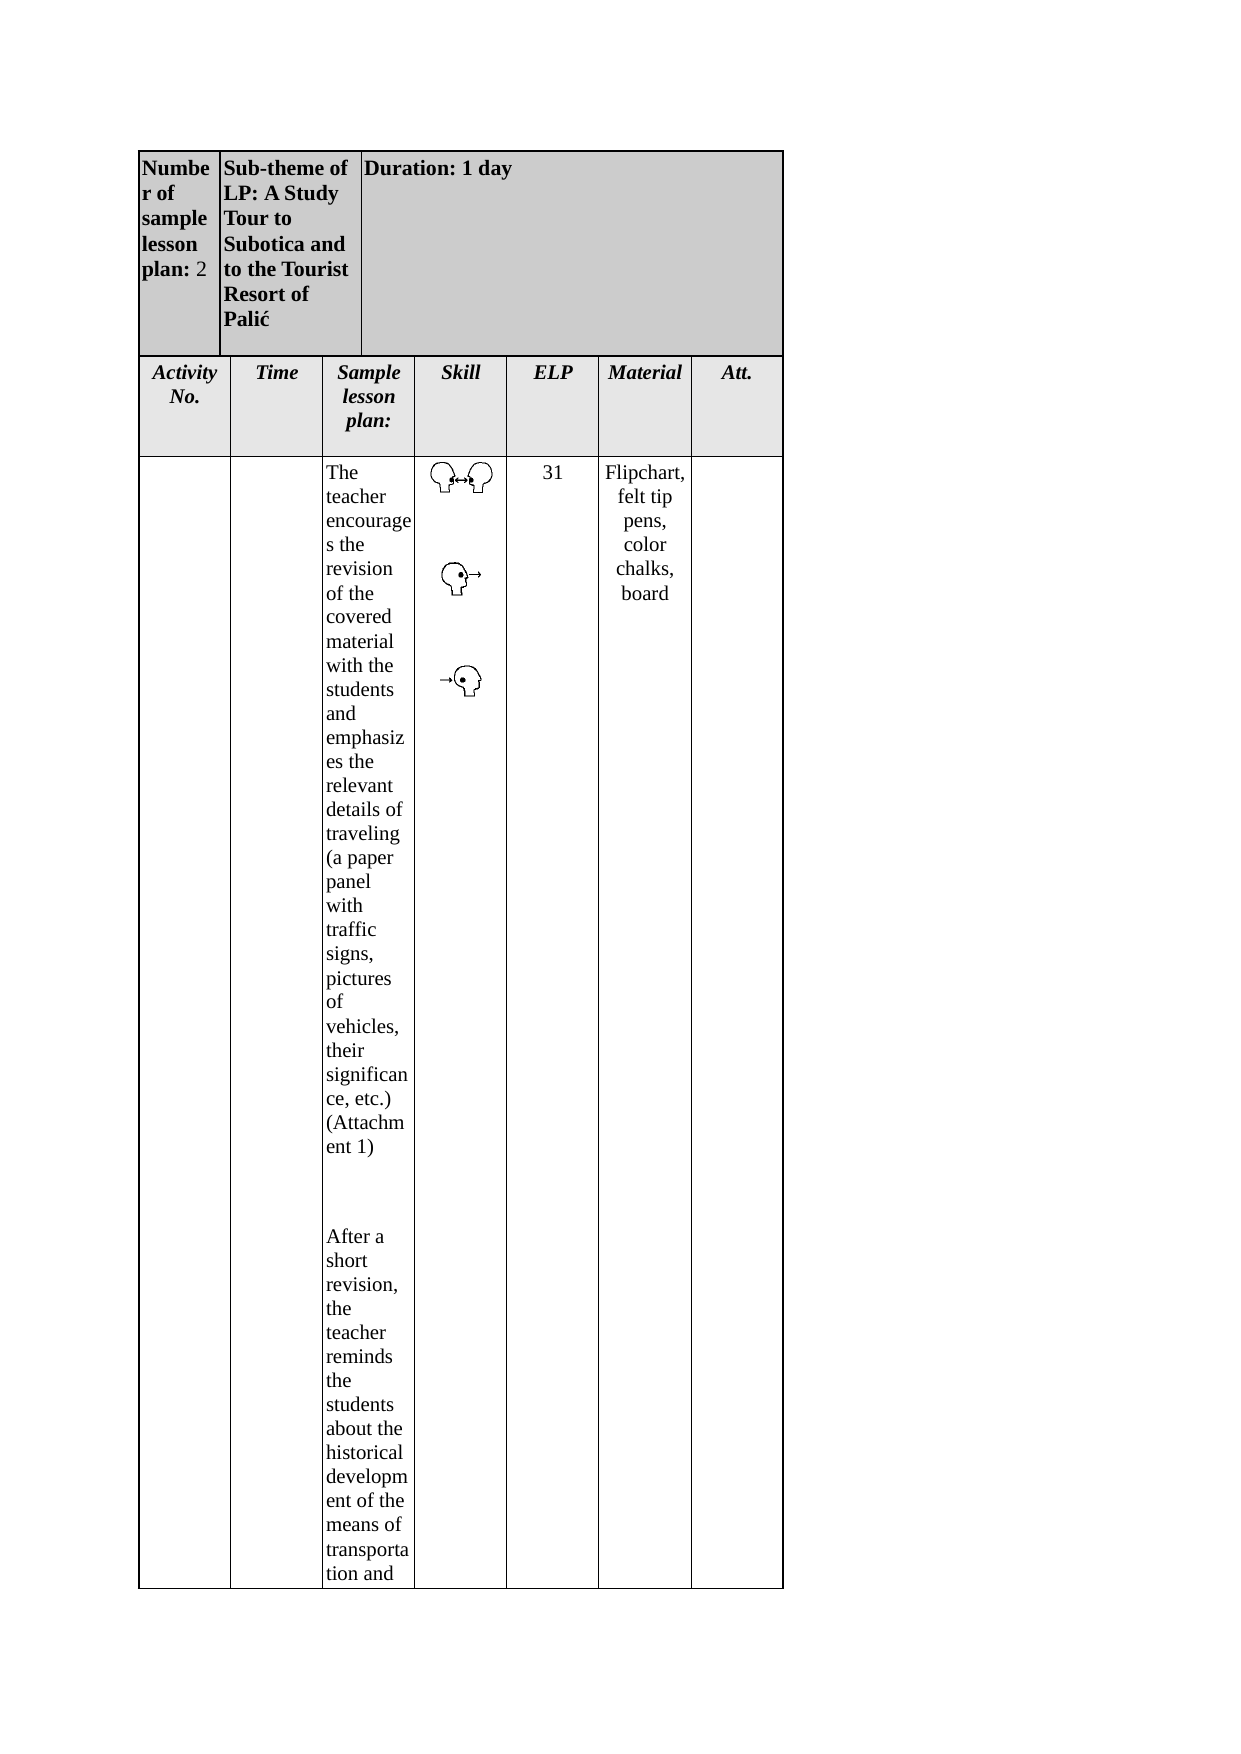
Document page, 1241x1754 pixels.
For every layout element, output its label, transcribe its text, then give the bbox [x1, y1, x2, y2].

table_cell ELP [507, 357, 598, 456]
picture [428, 460, 494, 495]
picture [439, 663, 483, 699]
table_cell Sample lesson plan: [323, 357, 414, 456]
table_cell [231, 457, 322, 1587]
table_header Sub-theme of LP: A Study Tour to Subotica and to the Tourist Resort of Palić [221, 152, 361, 355]
table_cell Skill [415, 357, 506, 456]
table_header Number of sample lesson plan: 2 [140, 152, 219, 355]
table_cell Flipchart, felt tip pens, color chalks, board [599, 457, 691, 1587]
table_cell [692, 457, 782, 1587]
picture [439, 560, 483, 599]
table_cell Material [599, 357, 691, 456]
table_cell [140, 457, 230, 1587]
table_cell Time [231, 357, 322, 456]
table_cell 31 [507, 457, 598, 1587]
table_cell Att. [692, 357, 782, 456]
table_cell Activity No. [140, 357, 230, 456]
table_header Duration: 1 day [362, 152, 782, 355]
table_cell [415, 457, 506, 1587]
